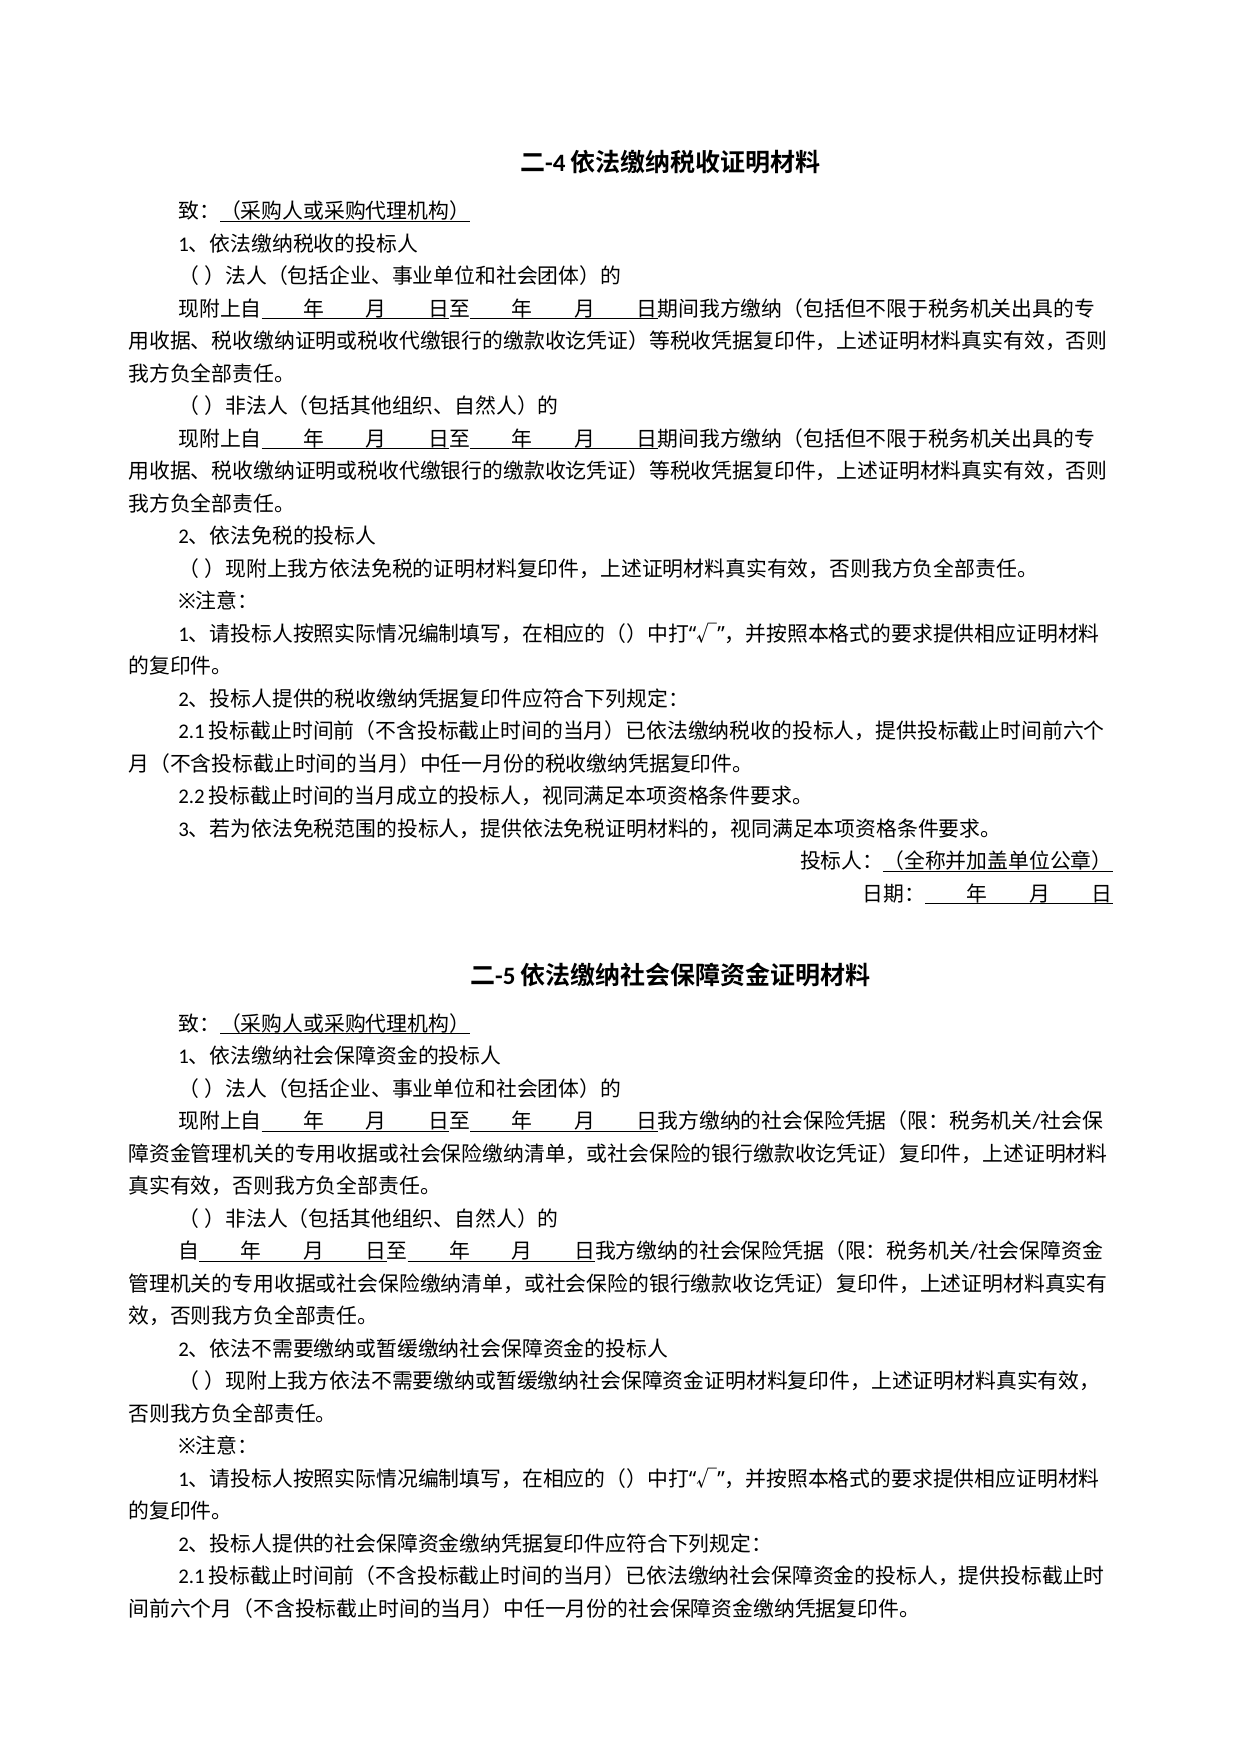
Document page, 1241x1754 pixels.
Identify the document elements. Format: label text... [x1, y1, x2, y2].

text ※注意： [128, 584, 1112, 617]
text 3、若为依法免税范围的投标人，提供依法免税证明材料的，视同满足本项资格条件要求。 [128, 812, 1112, 844]
text （ ）现附上我方依法免税的证明材料复印件，上述证明材料真实有效，否则我方负全部责任。 [128, 552, 1112, 584]
text 1、请投标人按照实际情况编制填写，在相应的（）中打“√”，并按照本格式的要求提供相应证明材料的复印件。 [128, 1462, 1112, 1527]
text 2、依法不需要缴纳或暂缓缴纳社会保障资金的投标人 [128, 1332, 1112, 1364]
text 自 年 月 日至 年 月 日我方缴纳的社会保险凭据（限：税务机关/社会保障资金管理机关的专用收据或社会保险缴纳清单，或社会保险的银行缴款收讫凭证）复印件，上述证明材料真实有效，否则我方负全部责任。 [128, 1234, 1112, 1332]
text 二-4依法缴纳税收证明材料 [128, 129, 1112, 194]
text 现附上自 年 月 日至 年 月 日期间我方缴纳（包括但不限于税务机关出具的专用收据、税收缴纳证明或税收代缴银行的缴款收讫凭证）等税收凭据复印件，上述证明材料真实有效，否则我方负全部责任。 [128, 422, 1112, 519]
text 2.1投标截止时间前（不含投标截止时间的当月）已依法缴纳社会保障资金的投标人，提供投标截止时间前六个月（不含投标截止时间的当月）中任一月份的社会保障资金缴纳凭据复印件。 [128, 1559, 1112, 1624]
text 二-5依法缴纳社会保障资金证明材料 [128, 942, 1112, 1007]
text （ ）现附上我方依法不需要缴纳或暂缓缴纳社会保障资金证明材料复印件，上述证明材料真实有效，否则我方负全部责任。 [128, 1364, 1112, 1429]
text 现附上自 年 月 日至 年 月 日期间我方缴纳（包括但不限于税务机关出具的专用收据、税收缴纳证明或税收代缴银行的缴款收讫凭证）等税收凭据复印件，上述证明材料真实有效，否则我方负全部责任。 [128, 292, 1112, 389]
text 2、依法免税的投标人 [128, 519, 1112, 552]
text （ ）非法人（包括其他组织、自然人）的 [128, 1202, 1112, 1234]
text 1、依法缴纳社会保障资金的投标人 [128, 1039, 1112, 1072]
text （ ）非法人（包括其他组织、自然人）的 [128, 389, 1112, 422]
text 2、投标人提供的社会保障资金缴纳凭据复印件应符合下列规定： [128, 1527, 1112, 1559]
text 1、依法缴纳税收的投标人 [128, 227, 1112, 259]
text 投标人：（全称并加盖单位公章） [128, 844, 1112, 877]
text 1、请投标人按照实际情况编制填写，在相应的（）中打“√”，并按照本格式的要求提供相应证明材料的复印件。 [128, 617, 1112, 682]
text 致：（采购人或采购代理机构） [128, 1007, 1112, 1039]
text 致：（采购人或采购代理机构） [128, 194, 1112, 227]
text 日期： 年 月 日 [128, 877, 1112, 909]
text 2.1投标截止时间前（不含投标截止时间的当月）已依法缴纳税收的投标人，提供投标截止时间前六个月（不含投标截止时间的当月）中任一月份的税收缴纳凭据复印件。 [128, 714, 1112, 779]
text 2.2投标截止时间的当月成立的投标人，视同满足本项资格条件要求。 [128, 779, 1112, 812]
text 现附上自 年 月 日至 年 月 日我方缴纳的社会保险凭据（限：税务机关/社会保障资金管理机关的专用收据或社会保险缴纳清单，或社会保险的银行缴款收讫凭证）复印件，上述证明材料真实有效，否则我方负全部责任。 [128, 1104, 1112, 1202]
text 2、投标人提供的税收缴纳凭据复印件应符合下列规定： [128, 682, 1112, 714]
text （ ）法人（包括企业、事业单位和社会团体）的 [128, 1072, 1112, 1104]
text ※注意： [128, 1429, 1112, 1462]
text （ ）法人（包括企业、事业单位和社会团体）的 [128, 259, 1112, 292]
